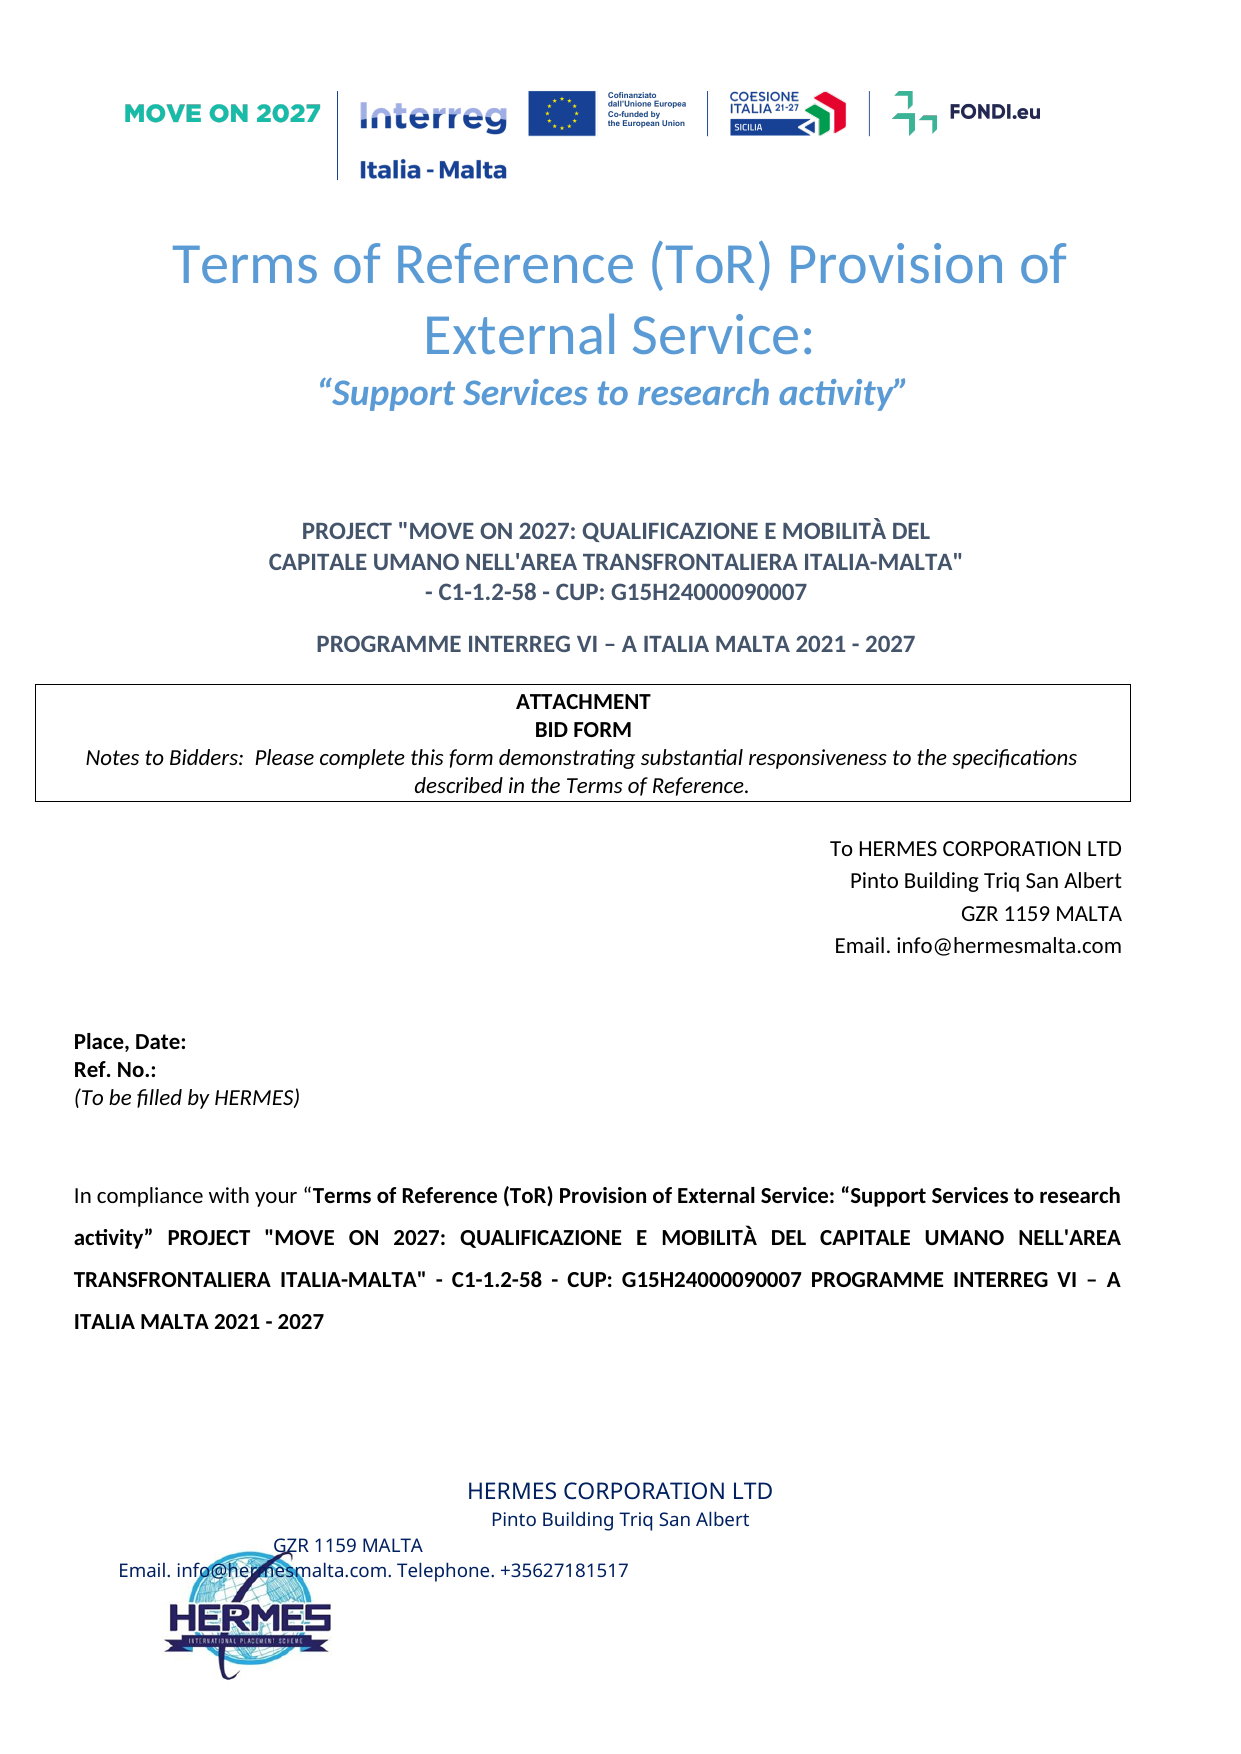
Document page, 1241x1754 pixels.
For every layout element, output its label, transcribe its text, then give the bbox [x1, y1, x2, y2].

text (To be filled by HERMES) [74, 1083, 1122, 1112]
text PROJECT "MOVE ON 2027: QUALIFICAZIONE E MOBILITÀ DEL CAPITALE UMANO NELL'AREA TRANSFRONTALIERA ITALIA-MALTA" - C1-1.2-58 - CUP: G15H24000090007 [268, 515, 964, 607]
text Pinto Building Triq San Albert [177, 867, 1122, 894]
text Ref. No.: [74, 1056, 1122, 1083]
text ATTACHMENT [36, 685, 1130, 712]
text “Support Services to research activity” [268, 369, 962, 415]
text In compliance with your “Terms of Reference (ToR) Provision of External Service: “Support Services to research activity” PROJECT "MOVE ON 2027: QUALIFICAZIONE E MOBILITÀ DEL CAPITALE UMANO NELL'AREA TRANSFRONTALIERA ITALIA-MALTA" - C1-1.2-58 - CUP: G15H24000090007 PROGRAMME INTERREG VI – A ITALIA MALTA 2021 - 2027 [74, 1182, 1122, 1336]
text Notes to Bidders: Please complete this form demonstrating substantial responsiveness to the specifications described in the Terms of Reference. [36, 740, 1130, 801]
text Email. info@hermesmalta.com [177, 931, 1122, 959]
title Terms of Reference (ToR) Provision of External Service: [118, 227, 1122, 369]
text PROGRAMME INTERREG VI – A ITALIA MALTA 2021 - 2027 [268, 628, 964, 658]
picture [118, 1532, 378, 1701]
picture [118, 73, 1056, 199]
text Place, Date: [74, 1027, 1122, 1056]
text GZR 1159 MALTA [177, 899, 1122, 927]
text To HERMES CORPORATION LTD [177, 834, 1122, 862]
text BID FORM [36, 712, 1130, 740]
